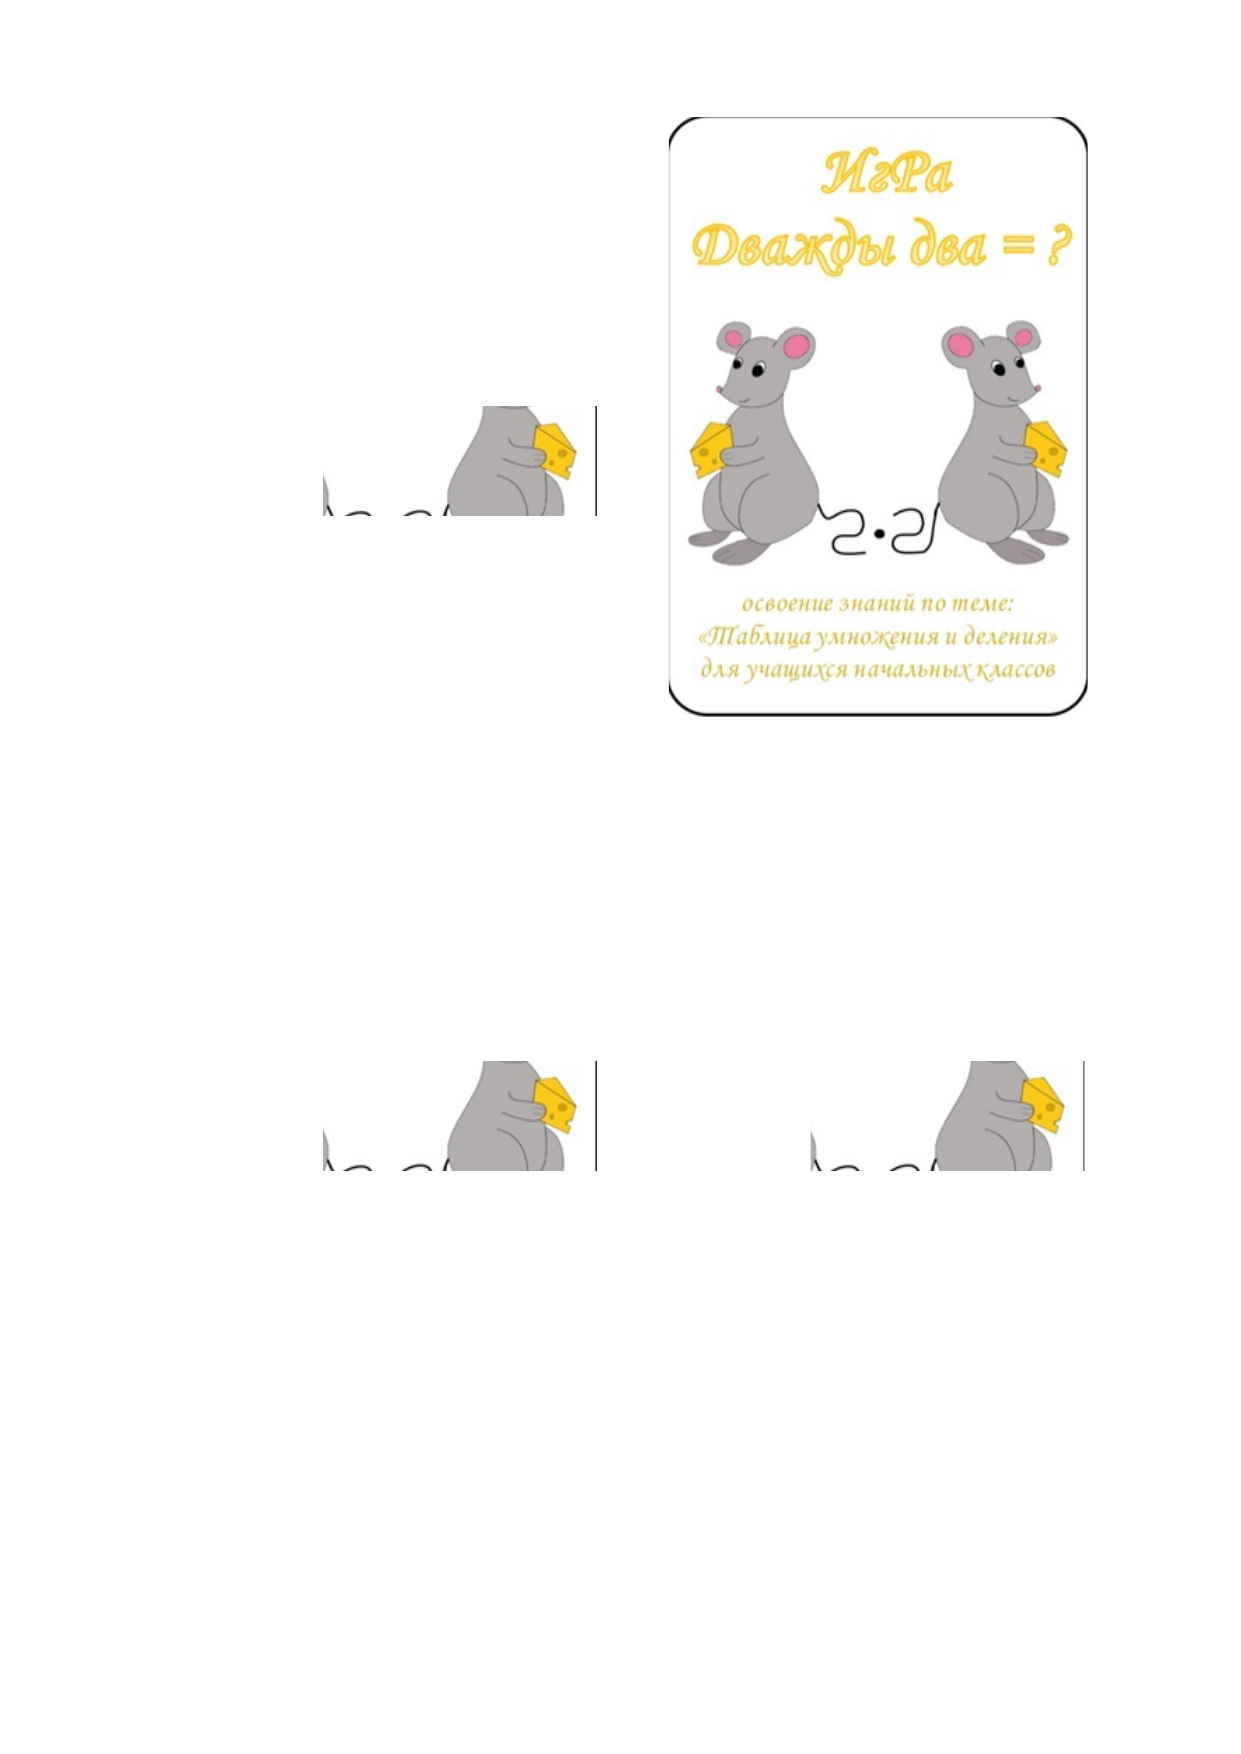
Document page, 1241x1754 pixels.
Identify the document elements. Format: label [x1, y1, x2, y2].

picture [323, 406, 597, 516]
picture [323, 1061, 597, 1171]
picture [810, 1061, 1085, 1171]
picture [668, 117, 1088, 717]
